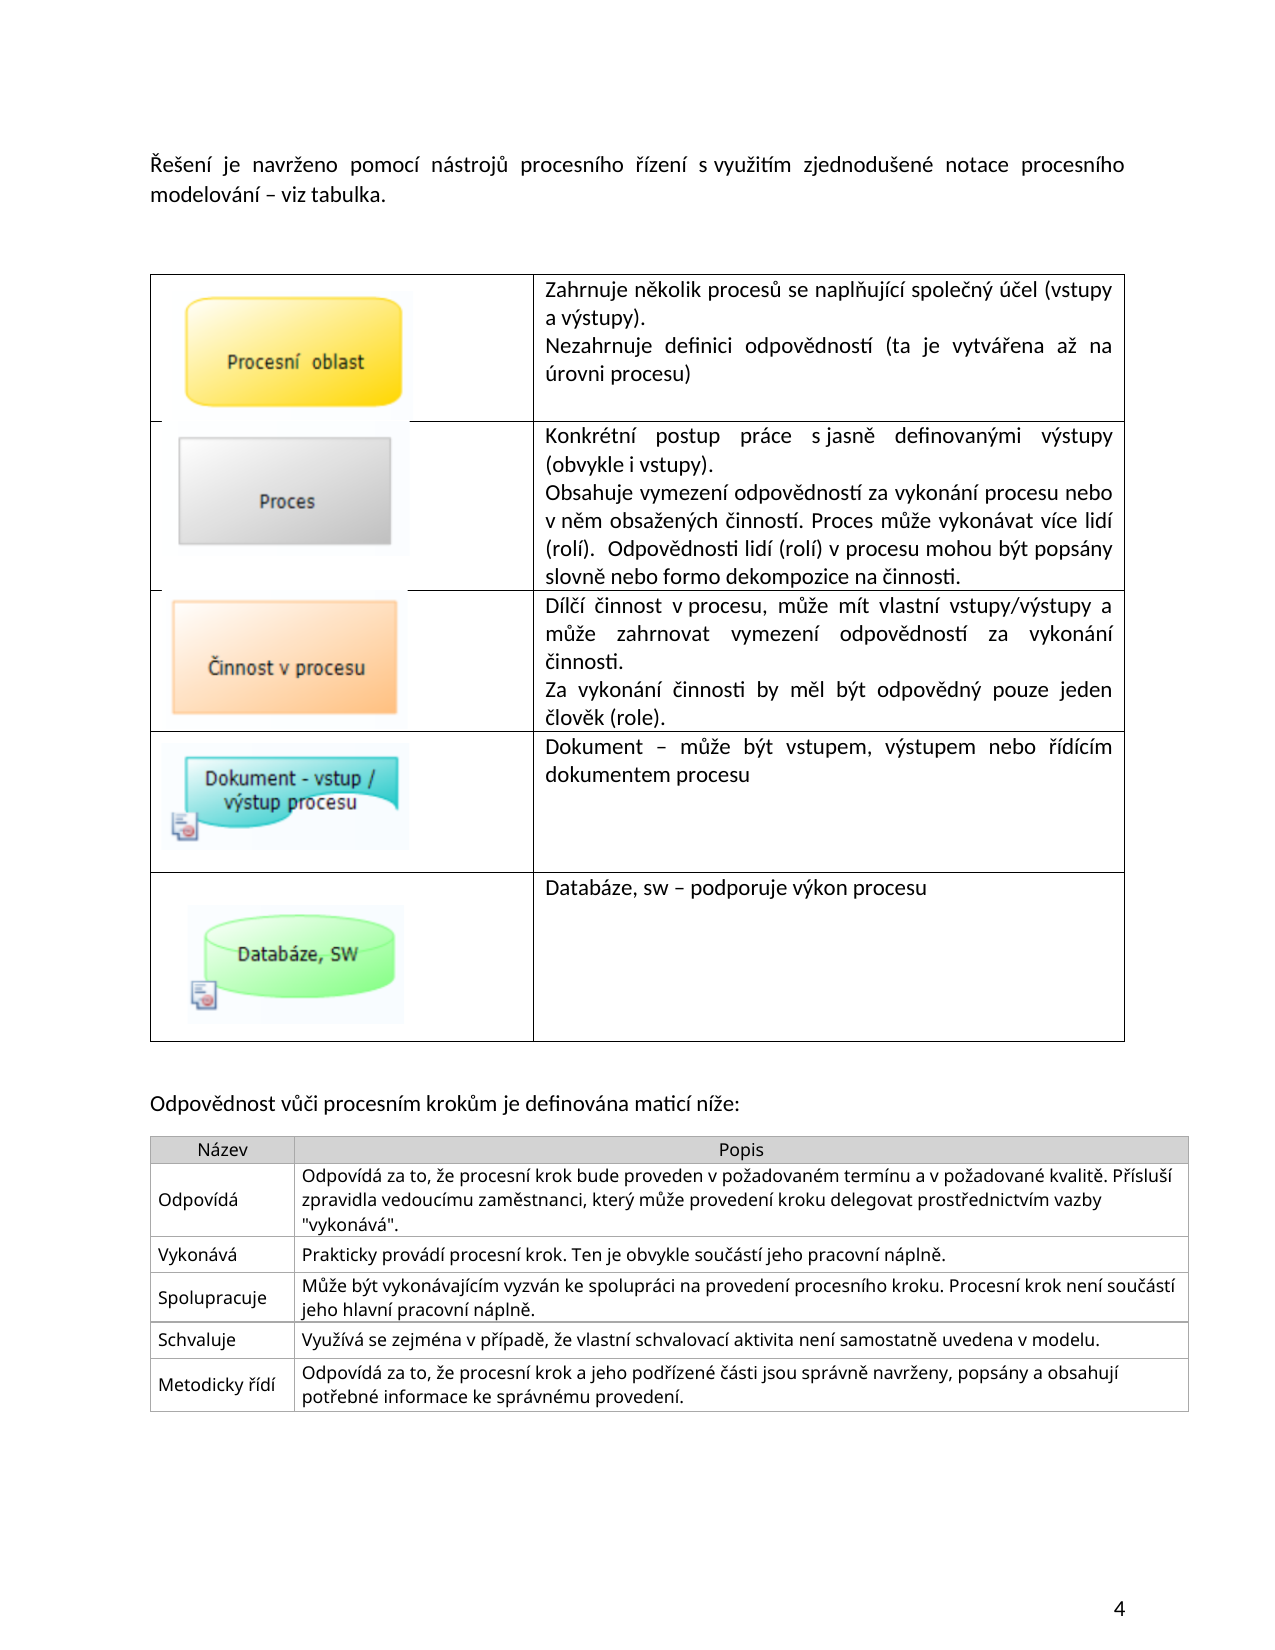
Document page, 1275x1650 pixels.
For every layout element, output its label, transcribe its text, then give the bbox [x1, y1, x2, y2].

picture [161, 590, 408, 729]
table_cell Konkrétní postup práce s jasně definovanými výstupy (obvykle i vstupy). Obsahuje vymezení odpovědností za vykonání procesu nebo v něm obsažených činností. Proces může vykonávat více lidí (rolí). Odpovědnosti lidí (rolí) v procesu mohou být popsány slovně nebo formo dekompozice na činnosti. [534, 422, 1124, 590]
table_cell Schvaluje [151, 1323, 294, 1357]
text Odpovědnost vůči procesním krokům je definována maticí níže: [150, 1089, 1125, 1117]
table_cell Prakticky provádí procesní krok. Ten je obvykle součástí jeho pracovní náplně. [295, 1237, 1188, 1272]
text Řešení je navrženo pomocí nástrojů procesního řízení s využitím zjednodušené notace procesního modelování – viz tabulka. [150, 150, 1125, 208]
table_header Popis [295, 1137, 1188, 1163]
table_cell Vykonává [151, 1237, 294, 1272]
table_cell Spolupracuje [151, 1273, 294, 1321]
table_cell [151, 732, 533, 872]
table_header Název [151, 1137, 294, 1163]
table_cell Odpovídá za to, že procesní krok bude proveden v požadovaném termínu a v požadované kvalitě. Přísluší zpravidla vedoucímu zaměstnanci, který může provedení kroku delegovat prostřednictvím vazby "vykonává". [295, 1164, 1188, 1236]
table_header [151, 275, 533, 421]
table_cell [151, 591, 533, 731]
table_cell Odpovídá za to, že procesní krok a jeho podřízené části jsou správně navrženy, popsány a obsahují potřebné informace ke správnému provedení. [295, 1359, 1188, 1411]
table_cell Využívá se zejména v případě, že vlastní schvalovací aktivita není samostatně uvedena v modelu. [295, 1323, 1188, 1357]
table_cell Metodicky řídí [151, 1359, 294, 1411]
table_cell Odpovídá [151, 1164, 294, 1236]
picture [187, 905, 405, 1024]
picture [161, 421, 410, 556]
table_cell [151, 422, 533, 590]
table_cell Dokument – může být vstupem, výstupem nebo řídícím dokumentem procesu [534, 732, 1124, 872]
table_cell [151, 873, 533, 1041]
table_cell Může být vykonávajícím vyzván ke spolupráci na provedení procesního kroku. Procesní krok není součástí jeho hlavní pracovní náplně. [295, 1273, 1188, 1321]
table_cell Dílčí činnost v procesu, může mít vlastní vstupy/výstupy a může zahrnovat vymezení odpovědností za vykonání činnosti. Za vykonání činnosti by měl být odpovědný pouze jeden člověk (role). [534, 591, 1124, 731]
table_cell Databáze, sw – podporuje výkon procesu [534, 873, 1124, 1041]
table_header Zahrnuje několik procesů se naplňující společný účel (vstupy a výstupy). Nezahrnuje definici odpovědností (ta je vytvářena až na úrovni procesu) [534, 275, 1124, 421]
